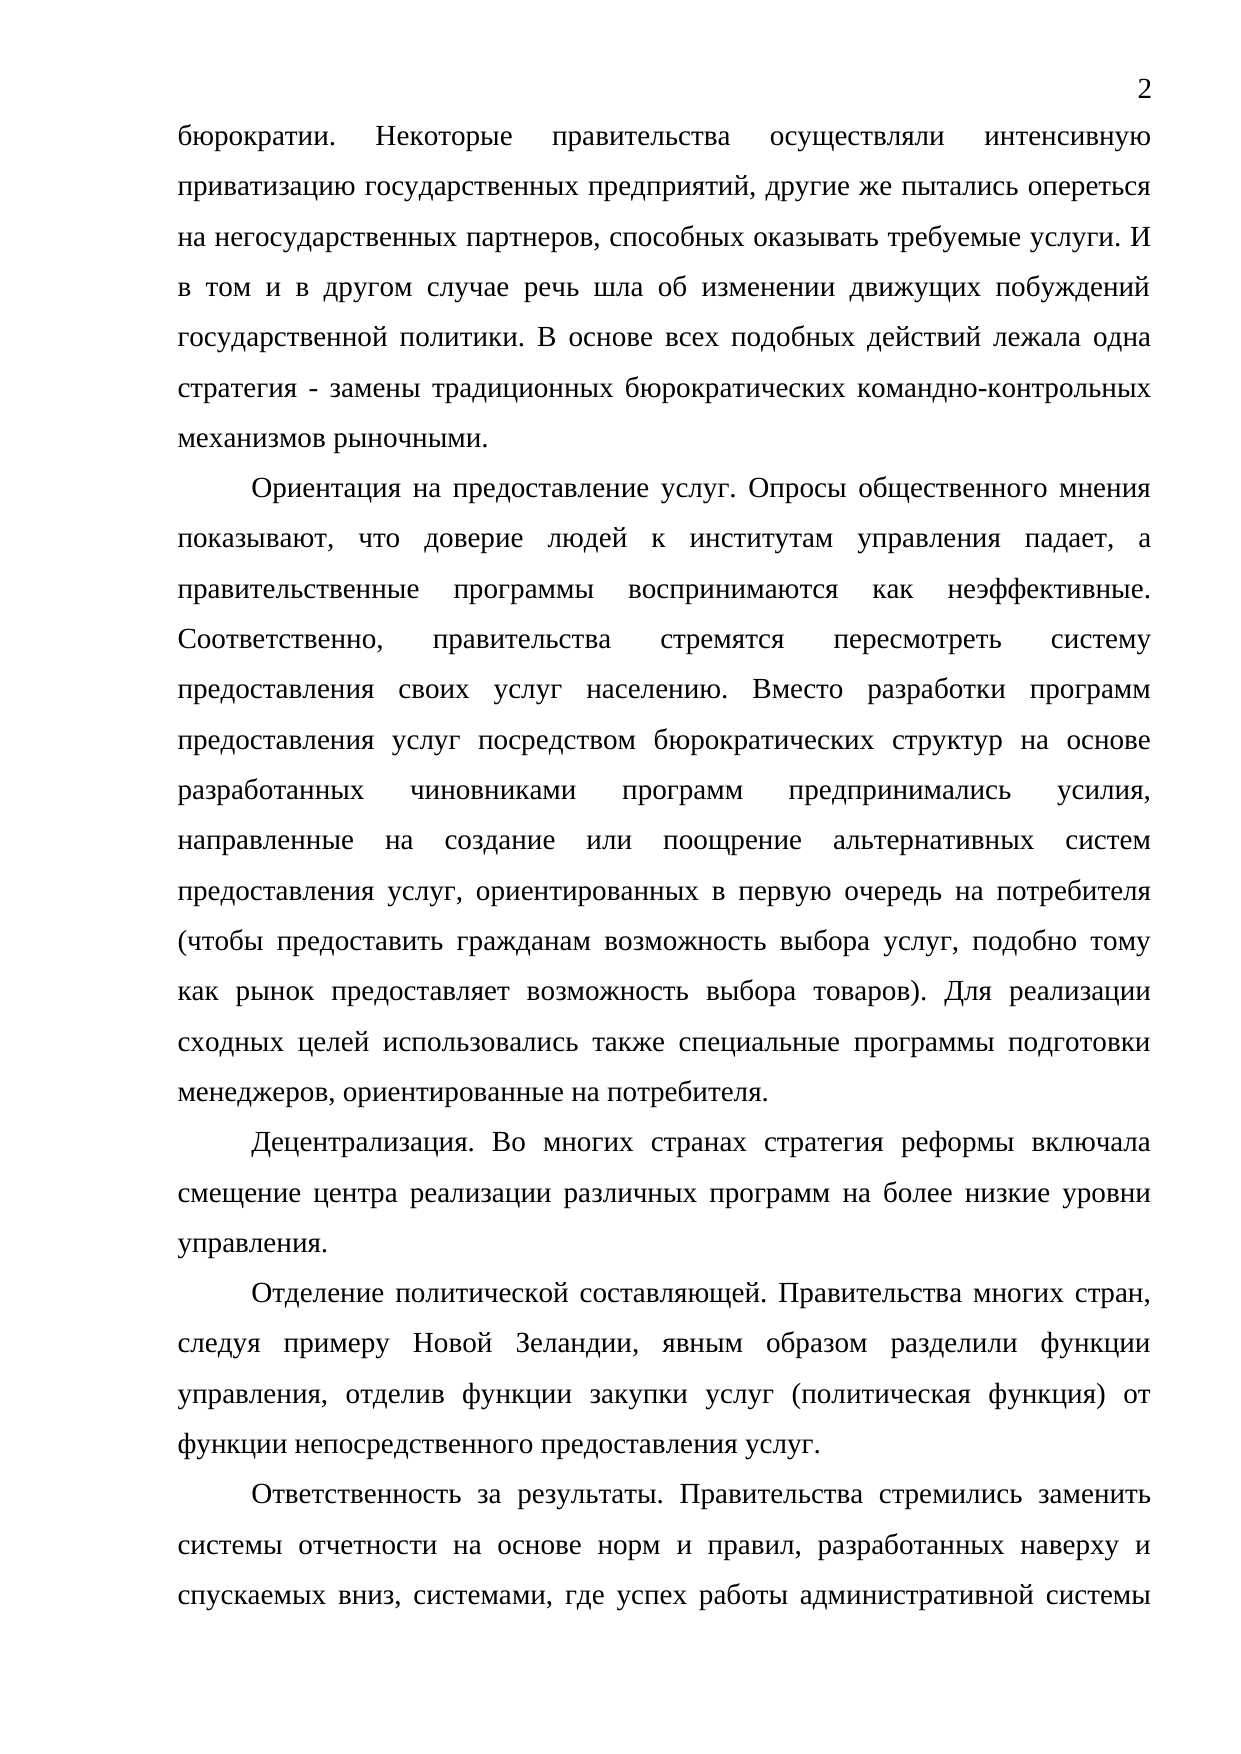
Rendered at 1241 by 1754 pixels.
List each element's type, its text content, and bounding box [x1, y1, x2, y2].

text Ориентация на предоставление услуг. Опросы общественного мнения показывают, что доверие людей к институтам управления падает, а правительственные программы воспринимаются как неэффективные. Соответственно, правительства стремятся пересмотреть систему предоставления своих услуг населению. Вместо разработки программ предоставления услуг посредством бюрократических структур на основе разработанных чиновниками программ предпринимались усилия, направленные на создание или поощрение альтернативных систем предоставления услуг, ориентированных в первую очередь на потребителя (чтобы предоставить гражданам возможность выбора услуг, подобно тому как рынок предоставляет возможность выбора товаров). Для реализации сходных целей использовались также специальные программы подготовки менеджеров, ориентированные на потребителя. [177, 470, 1152, 1108]
text Децентрализация. Во многих странах стратегия реформы включала смещение центра реализации различных программ на более низкие уровни управления. [177, 1124, 1152, 1258]
text Отделение политической составляющей. Правительства многих стран, следуя примеру Новой Зеландии, явным образом разделили функции управления, отделив функции закупки услуг (политическая функция) от функции непосредственного предоставления услуг. [177, 1275, 1152, 1460]
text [177, 118, 1152, 453]
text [177, 1477, 1152, 1611]
